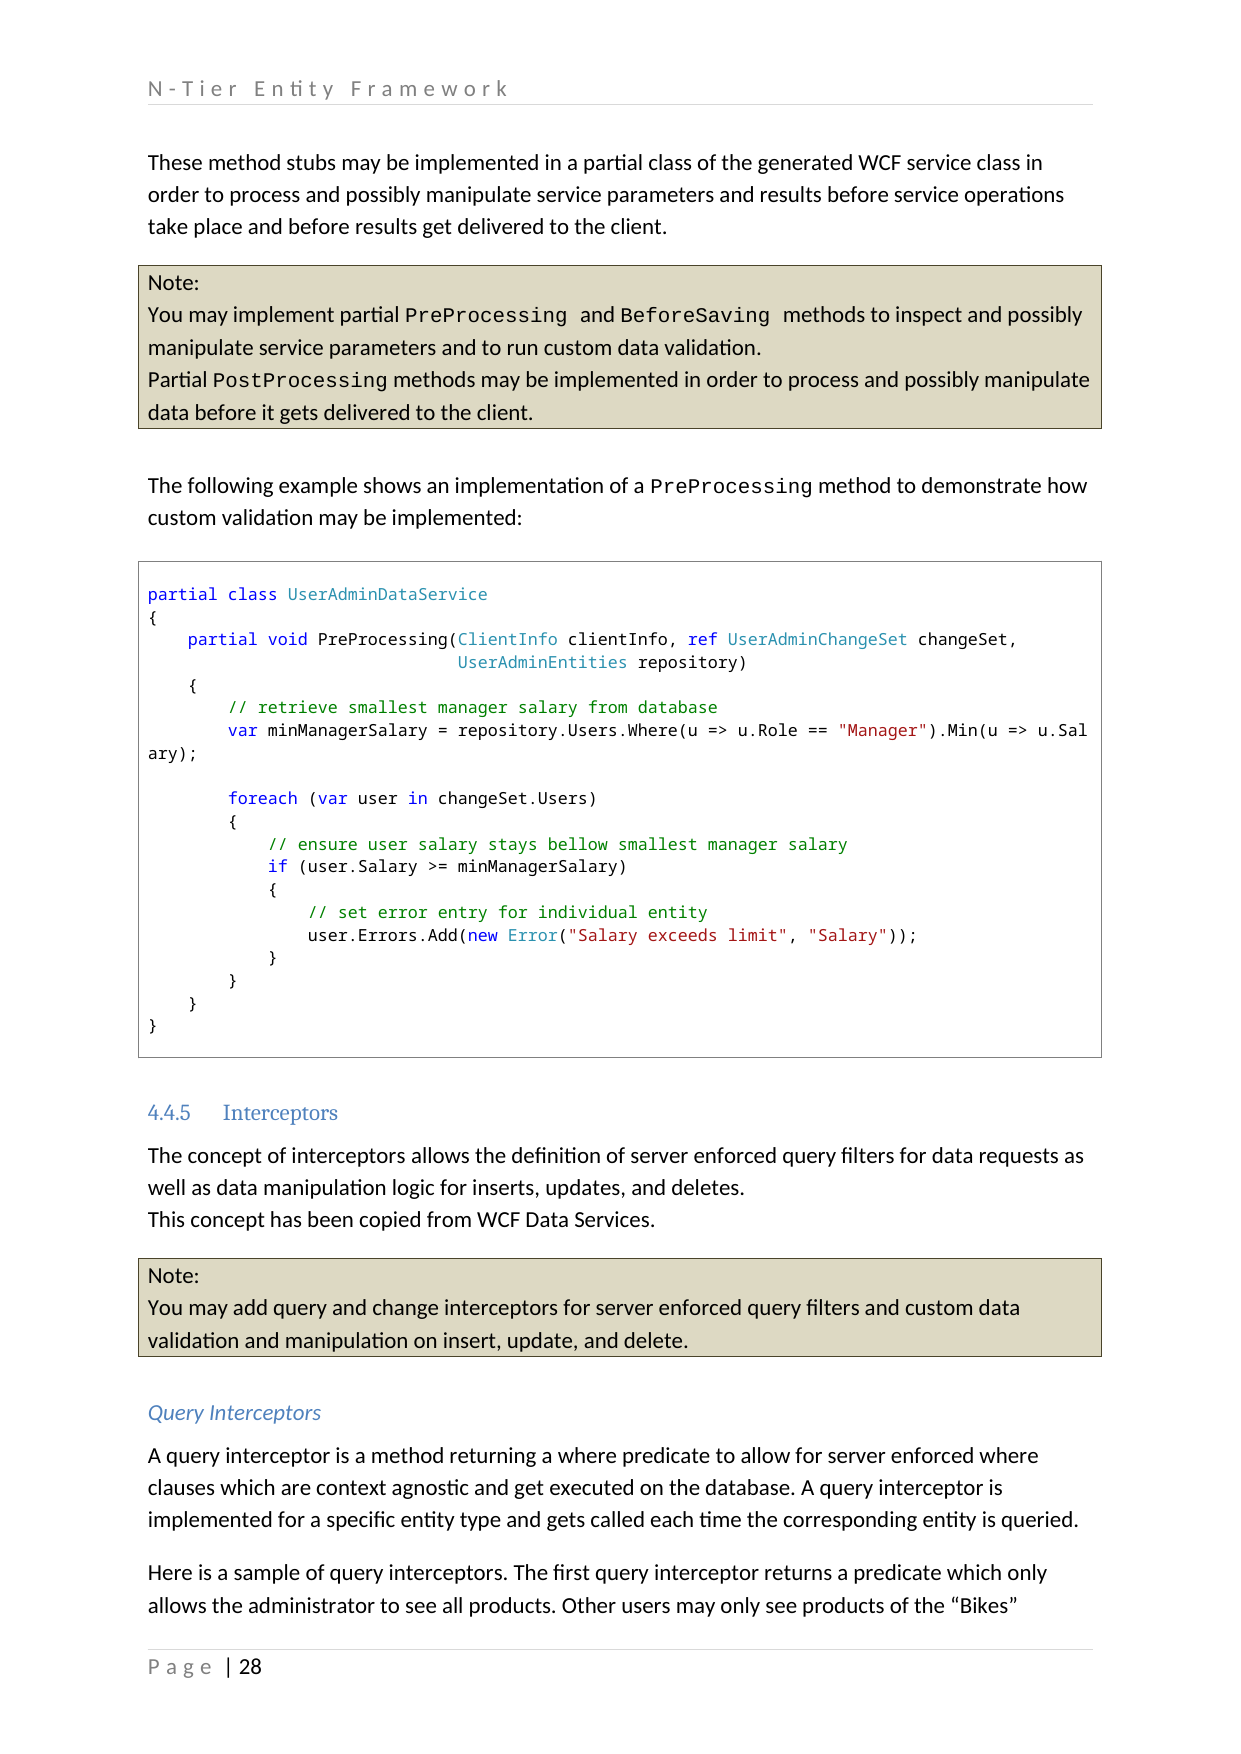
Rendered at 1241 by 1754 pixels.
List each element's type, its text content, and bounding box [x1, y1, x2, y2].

subtitle Query Interceptors [148, 1398, 1093, 1427]
text A query interceptor is a method returning a where predicate to allow for server enforced where clauses which are context agnostic and get executed on the database. A query interceptor is implemented for a specific entity type and gets called each time the corresponding entity is queried. [148, 1441, 1093, 1533]
subtitle Interceptors [148, 1100, 1093, 1127]
text The following example shows an implementation of a PreProcessing method to demonstrate how custom validation may be implemented: [148, 471, 1093, 531]
text partial class UserAdminDataService { partial void PreProcessing(ClientInfo clientInfo, ref UserAdminChangeSet changeSet, UserAdminEntities repository) { // retrieve smallest manager salary from database var minManagerSalary = repository.Users.Where(u => u.Role == "Manager").Min(u => u.Salary); foreach (var user in changeSet.Users) { // ensure user salary stays bellow smallest manager salary if (user.Salary >= minManagerSalary) { // set error entry for individual entity user.Errors.Add(new Error("Salary exceeds limit", "Salary")); } } } } [139, 562, 1101, 1057]
text Note: You may implement partial PreProcessing and BeforeSaving methods to inspect and possibly manipulate service parameters and to run custom data validation. Partial PostProcessing methods may be implemented in order to process and possibly manipulate data before it gets delivered to the client. [139, 266, 1101, 428]
text The concept of interceptors allows the definition of server enforced query filters for data requests as well as data manipulation logic for inserts, updates, and deletes. This concept has been copied from WCF Data Services. [148, 1141, 1093, 1233]
text Note: You may add query and change interceptors for server enforced query filters and custom data validation and manipulation on insert, update, and delete. [139, 1259, 1101, 1356]
text These method stubs may be implemented in a partial class of the generated WCF service class in order to process and possibly manipulate service parameters and results before service operations take place and before results get delivered to the client. [148, 148, 1093, 240]
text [148, 1558, 1093, 1619]
